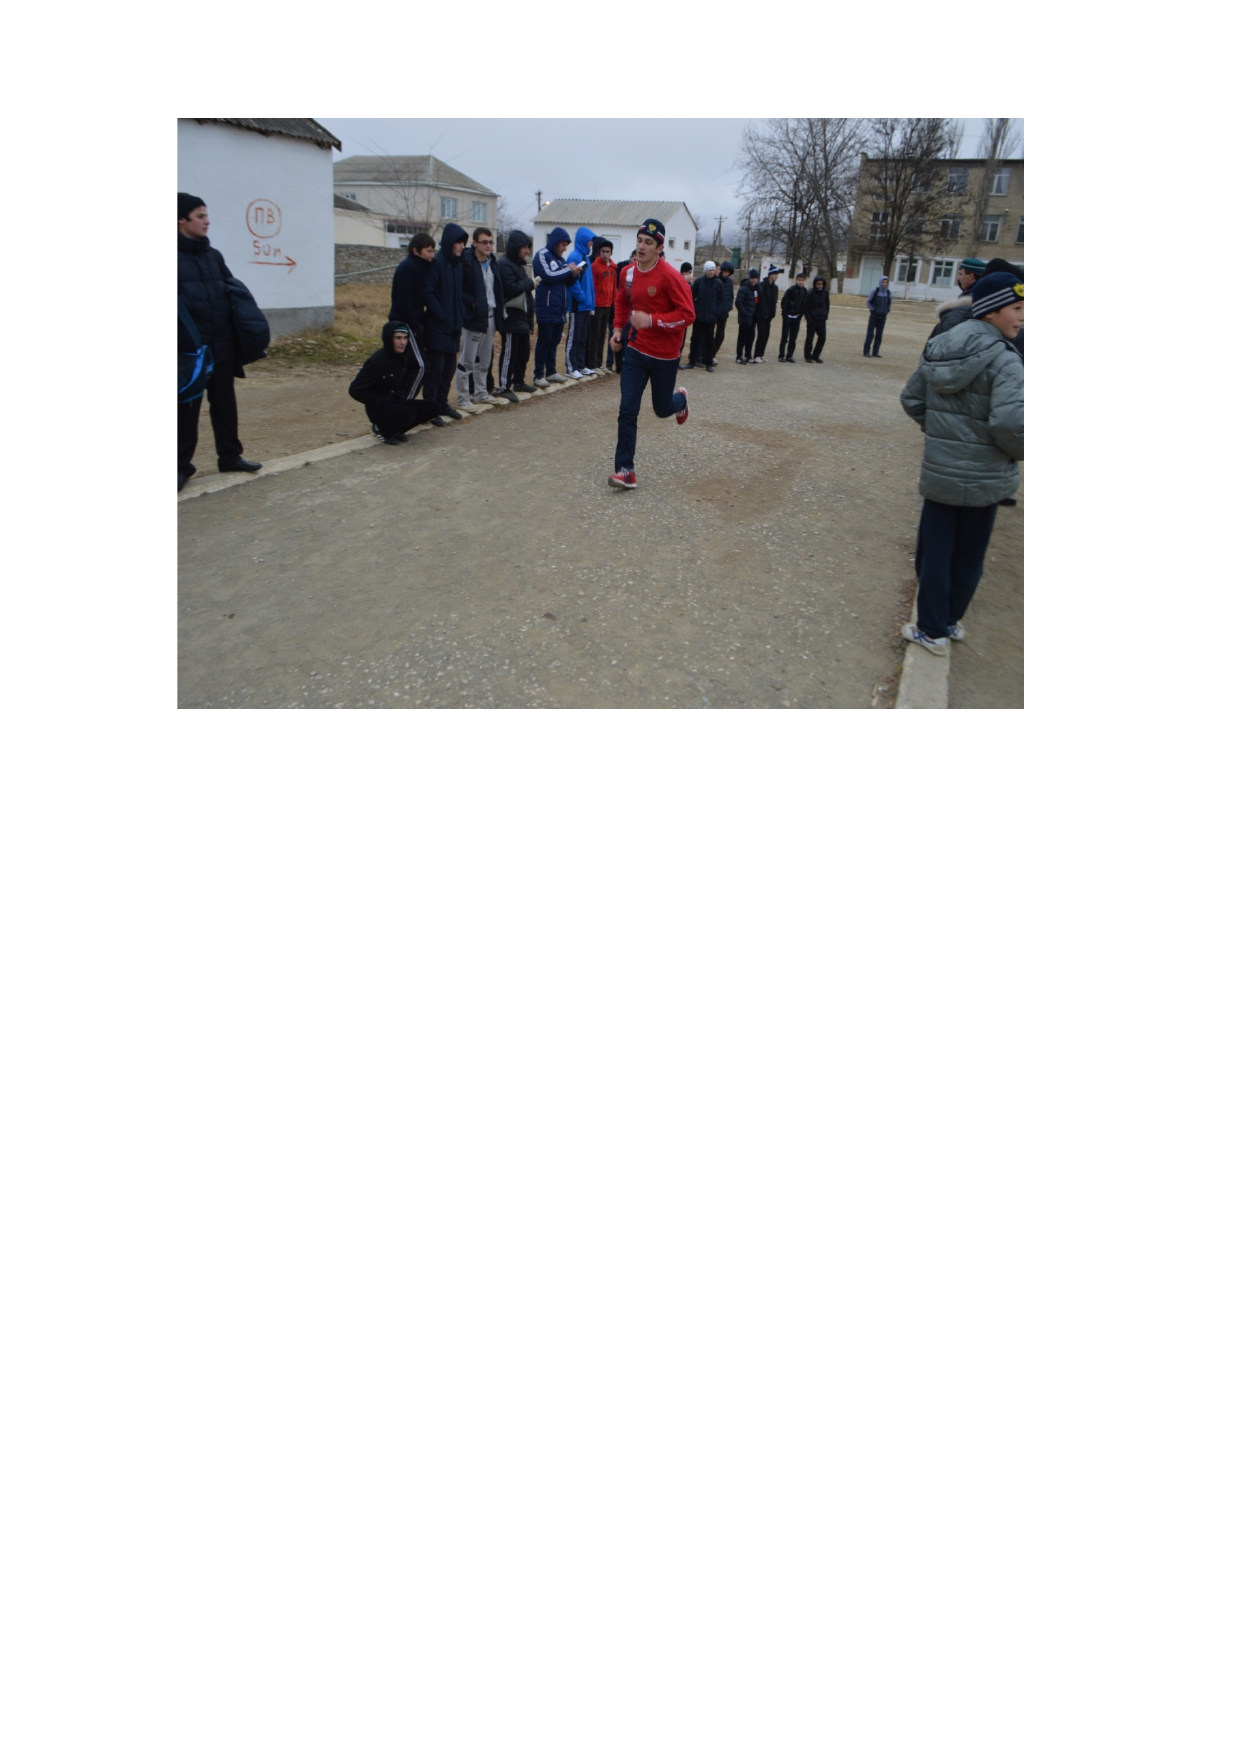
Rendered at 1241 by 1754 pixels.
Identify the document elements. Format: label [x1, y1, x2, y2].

picture [177, 118, 1024, 709]
